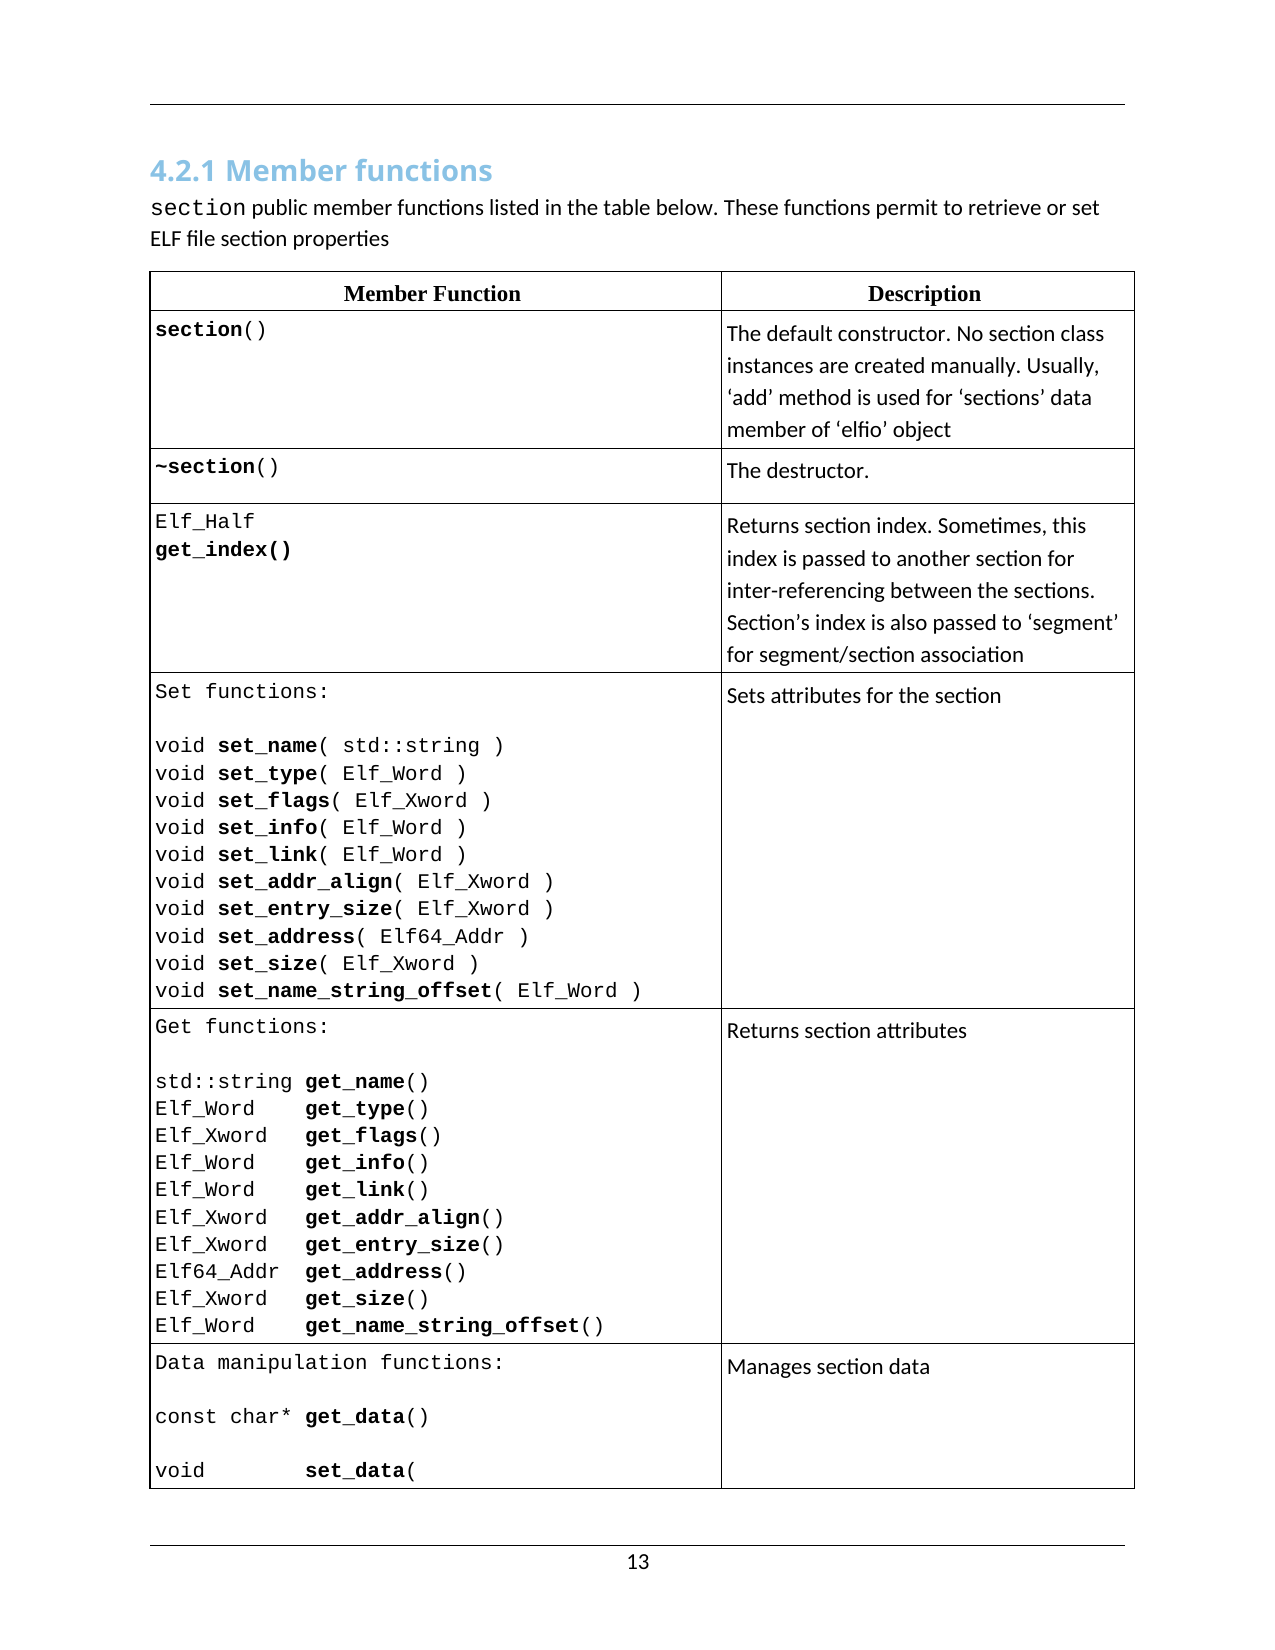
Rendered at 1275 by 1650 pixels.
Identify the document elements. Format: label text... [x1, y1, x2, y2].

table_cell ~section() [151, 449, 721, 503]
table_cell Sets attributes for the section [722, 673, 1134, 1007]
text section public member functions listed in the table below. These functions permit to retrieve or set ELF file section properties [150, 193, 1125, 252]
table_cell section() [151, 311, 721, 447]
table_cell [722, 1344, 1134, 1488]
subtitle Member functions [150, 150, 1125, 190]
table_cell Returns section attributes [722, 1009, 1134, 1343]
table_cell Returns section index. Sometimes, this index is passed to another section for inter-referencing between the sections. Section’s index is also passed to ‘segment’ for segment/section association [722, 504, 1134, 672]
table_cell The default constructor. No section class instances are created manually. Usually, ‘add’ method is used for ‘sections’ data member of ‘elfio’ object [722, 311, 1134, 447]
table_cell Get functions: std::string get_name() Elf_Word get_type() Elf_Xword get_flags() Elf_Word get_info() Elf_Word get_link() Elf_Xword get_addr_align() Elf_Xword get_entry_size() Elf64_Addr get_address() Elf_Xword get_size() Elf_Word get_name_string_offset() [151, 1009, 721, 1343]
table_cell Elf_Half get_index() [151, 504, 721, 672]
table_cell Set functions: void set_name( std::string ) void set_type( Elf_Word ) void set_flags( Elf_Xword ) void set_info( Elf_Word ) void set_link( Elf_Word ) void set_addr_align( Elf_Xword ) void set_entry_size( Elf_Xword ) void set_address( Elf64_Addr ) void set_size( Elf_Xword ) void set_name_string_offset( Elf_Word ) [151, 673, 721, 1007]
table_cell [151, 1344, 721, 1488]
table_header Member Function [151, 272, 721, 310]
table_header Description [722, 272, 1134, 310]
table_cell The destructor. [722, 449, 1134, 503]
